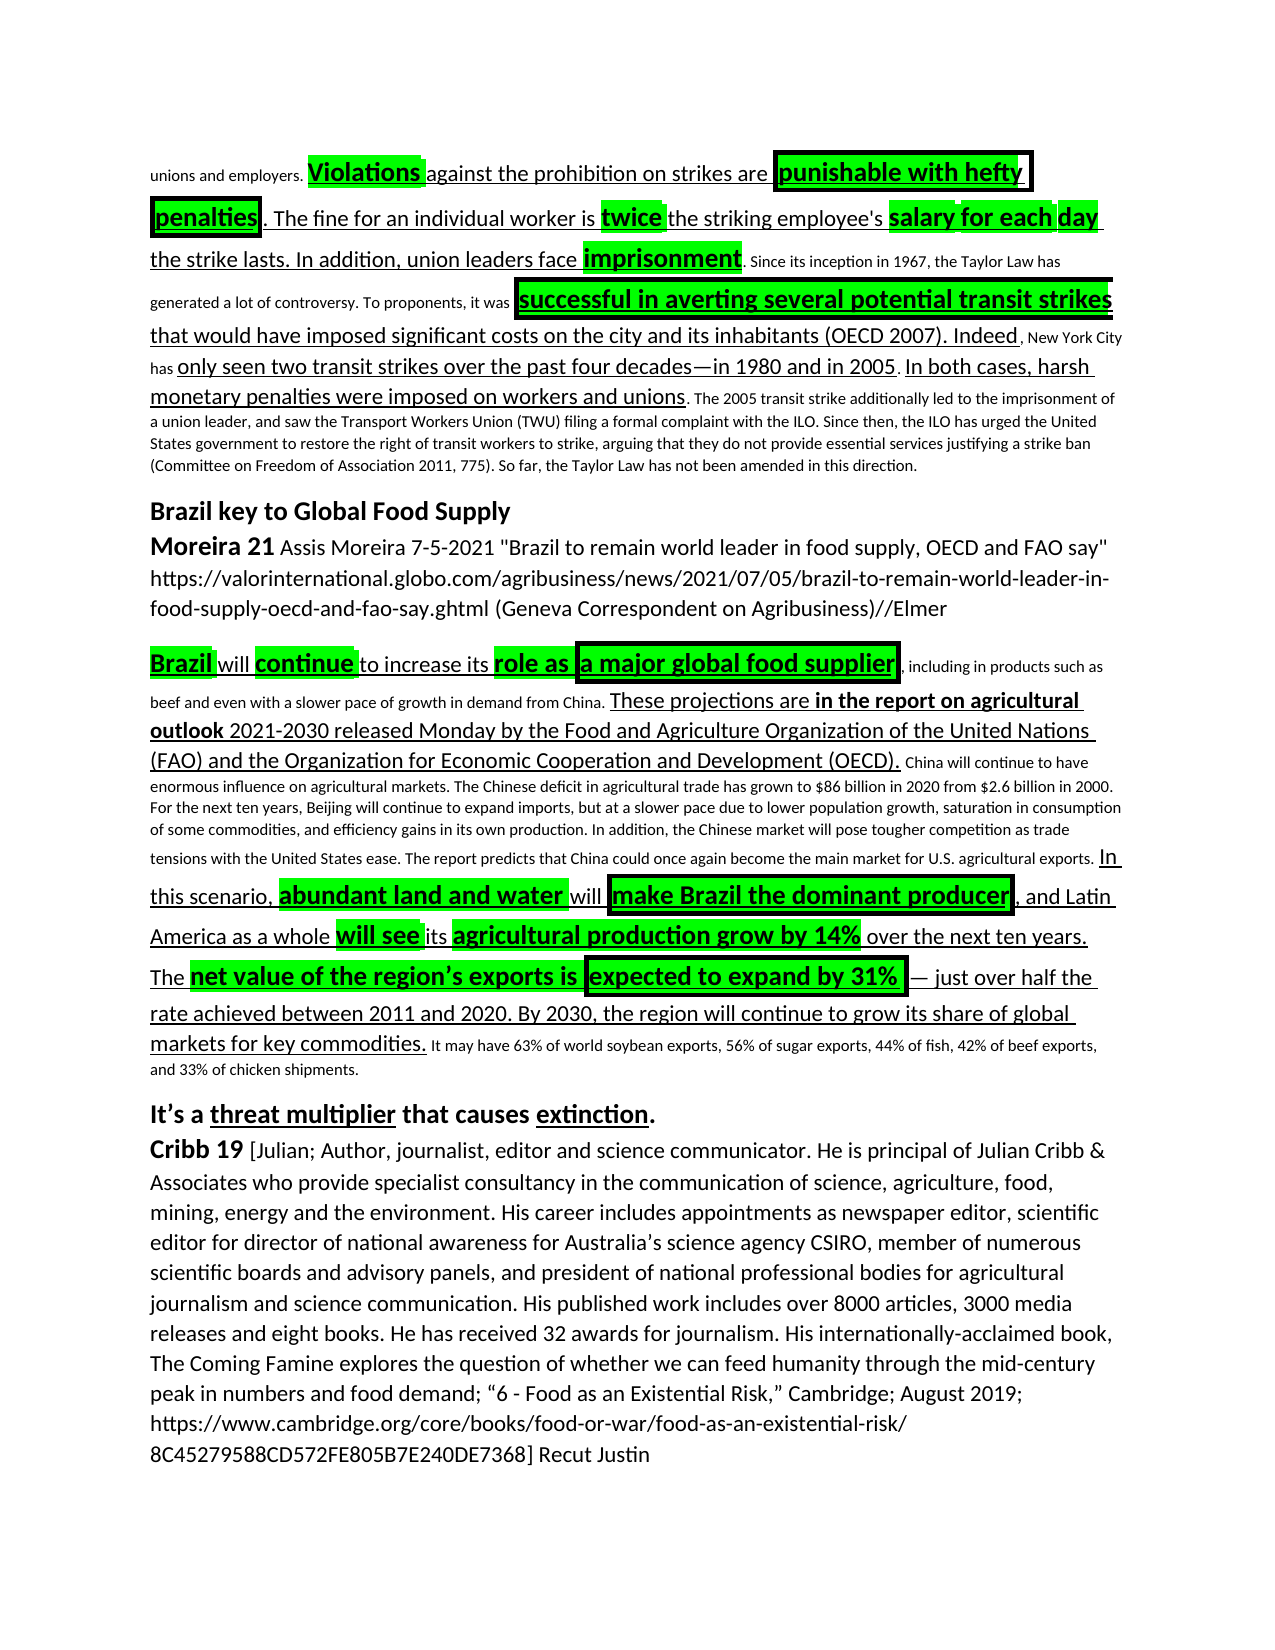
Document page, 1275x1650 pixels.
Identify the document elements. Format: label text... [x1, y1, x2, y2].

text Moreira 21 Assis Moreira 7-5-2021 "Brazil to remain world leader in food supply, OECD and FAO say" https://valorinternational.globo.com/agribusiness/news/2021/07/05/brazil-to-remain-world-leader-in-food-supply-oecd-and-fao-say.ghtml (Geneva Correspondent on Agribusiness)//Elmer [150, 529, 1125, 622]
subtitle Brazil key to Global Food Supply [150, 494, 1125, 527]
subtitle It’s a threat multiplier that causes extinction. [150, 1098, 1125, 1131]
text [150, 150, 1125, 476]
text Cribb 19 [Julian; Author, journalist, editor and science communicator. He is principal of Julian Cribb & Associates who provide specialist consultancy in the communication of science, agriculture, food, mining, energy and the environment. His career includes appointments as newspaper editor, scientific editor for director of national awareness for Australia’s science agency CSIRO, member of numerous scientific boards and advisory panels, and president of national professional bodies for agricultural journalism and science communication. His published work includes over 8000 articles, 3000 media releases and eight books. He has received 32 awards for journalism. His internationally-acclaimed book, The Coming Famine explores the question of whether we can feed humanity through the mid-century peak in numbers and food demand; “6 - Food as an Existential Risk,” Cambridge; August 2019; https://www.cambridge.org/core/books/food-or-war/food-as-an-existential-risk/8C45279588CD572FE805B7E240DE7368] Recut Justin [150, 1133, 1125, 1468]
text Brazil will continue to increase its role as a major global food supplier, including in products such as beef and even with a slower pace of growth in demand from China. These projections are in the report on agricultural outlook 2021-2030 released Monday by the Food and Agriculture Organization of the United Nations (FAO) and the Organization for Economic Cooperation and Development (OECD). China will continue to have enormous influence on agricultural markets. The Chinese deficit in agricultural trade has grown to $86 billion in 2020 from $2.6 billion in 2000. For the next ten years, Beijing will continue to expand imports, but at a slower pace due to lower population growth, saturation in consumption of some commodities, and efficiency gains in its own production. In addition, the Chinese market will pose tougher competition as trade tensions with the United States ease. The report predicts that China could once again become the main market for U.S. agricultural exports. In this scenario, abundant land and water will make Brazil the dominant producer, and Latin America as a whole will see its agricultural production grow by 14% over the next ten years. The net value of the region’s exports is expected to expand by 31% — just over half the rate achieved between 2011 and 2020. By 2030, the region will continue to grow its share of global markets for key commodities. It may have 63% of world soybean exports, 56% of sugar exports, 44% of fish, 42% of beef exports, and 33% of chicken shipments. [150, 641, 1125, 1079]
